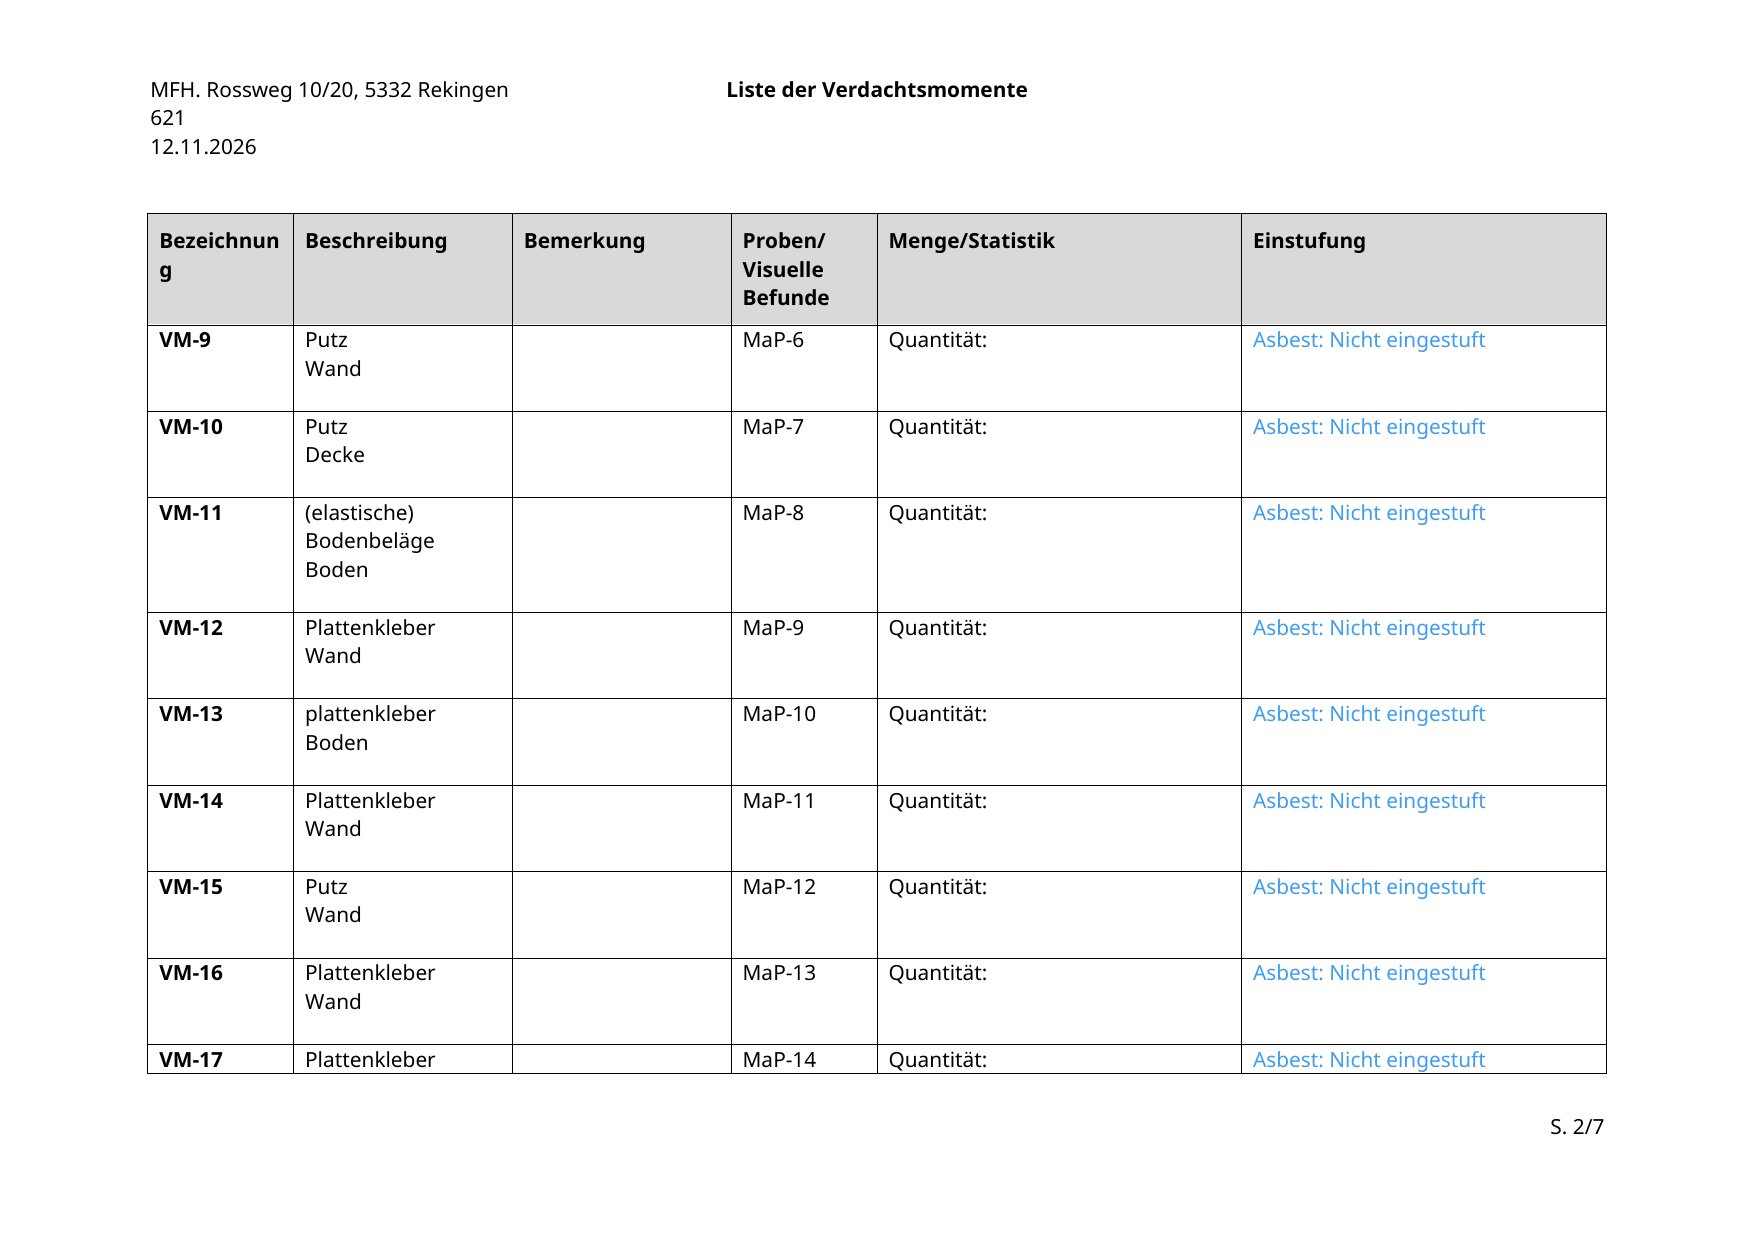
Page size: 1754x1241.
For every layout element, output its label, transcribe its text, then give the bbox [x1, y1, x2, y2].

table_cell VM-9 [148, 326, 293, 411]
table_cell VM-15 [148, 872, 293, 957]
table_header Beschreibung [294, 214, 512, 324]
table_header Bezeichnung [148, 214, 293, 324]
table_cell Quantität: [878, 1045, 1241, 1073]
table_cell [513, 613, 731, 698]
table_cell Quantität: [878, 498, 1241, 612]
table_cell Quantität: [878, 786, 1241, 871]
table_cell MaP-7 [732, 412, 877, 497]
table_cell (elastische) Bodenbeläge Boden [294, 498, 512, 612]
table_cell Quantität: [878, 699, 1241, 785]
table_cell [513, 699, 731, 785]
table_cell MaP-9 [732, 613, 877, 698]
table_cell VM-10 [148, 412, 293, 497]
table_cell MaP-11 [732, 786, 877, 871]
table_header Proben/Visuelle Befunde [732, 214, 877, 324]
table_header Bemerkung [513, 214, 731, 324]
table_cell Plattenkleber Wand [294, 786, 512, 871]
table_cell [513, 412, 731, 497]
table_cell MaP-10 [732, 699, 877, 785]
table_cell [513, 959, 731, 1044]
table_cell Asbest: Nicht eingestuft [1242, 699, 1606, 785]
table_cell Plattenkleber Wand [294, 959, 512, 1044]
table_cell [513, 872, 731, 957]
table_cell VM-16 [148, 959, 293, 1044]
table_cell VM-11 [148, 498, 293, 612]
table_cell Putz Wand [294, 872, 512, 957]
table_cell Asbest: Nicht eingestuft [1242, 1045, 1606, 1073]
table_cell VM-17 [148, 1045, 293, 1073]
table_cell Asbest: Nicht eingestuft [1242, 326, 1606, 411]
table_cell Asbest: Nicht eingestuft [1242, 498, 1606, 612]
table_cell MaP-12 [732, 872, 877, 957]
table_header Menge/Statistik [878, 214, 1241, 324]
table_cell MaP-14 [732, 1045, 877, 1073]
table_cell Plattenkleber Wand [294, 1045, 512, 1073]
table_cell Quantität: [878, 959, 1241, 1044]
table_cell Asbest: Nicht eingestuft [1242, 786, 1606, 871]
table_cell Asbest: Nicht eingestuft [1242, 959, 1606, 1044]
table_cell Asbest: Nicht eingestuft [1242, 412, 1606, 497]
table_cell plattenkleber Boden [294, 699, 512, 785]
table_cell Asbest: Nicht eingestuft [1242, 872, 1606, 957]
table_cell Putz Decke [294, 412, 512, 497]
table_cell Quantität: [878, 872, 1241, 957]
table_cell VM-12 [148, 613, 293, 698]
table_cell [513, 498, 731, 612]
table_header Einstufung [1242, 214, 1606, 324]
table_cell [513, 786, 731, 871]
table_cell MaP-6 [732, 326, 877, 411]
table_cell MaP-8 [732, 498, 877, 612]
table_cell [513, 326, 731, 411]
table_cell Quantität: [878, 326, 1241, 411]
table_cell Plattenkleber Wand [294, 613, 512, 698]
table_cell Asbest: Nicht eingestuft [1242, 613, 1606, 698]
table_cell VM-14 [148, 786, 293, 871]
table_cell Quantität: [878, 412, 1241, 497]
table_cell [513, 1045, 731, 1073]
table_cell VM-13 [148, 699, 293, 785]
table_cell Putz Wand [294, 326, 512, 411]
table_cell Quantität: [878, 613, 1241, 698]
table_cell MaP-13 [732, 959, 877, 1044]
